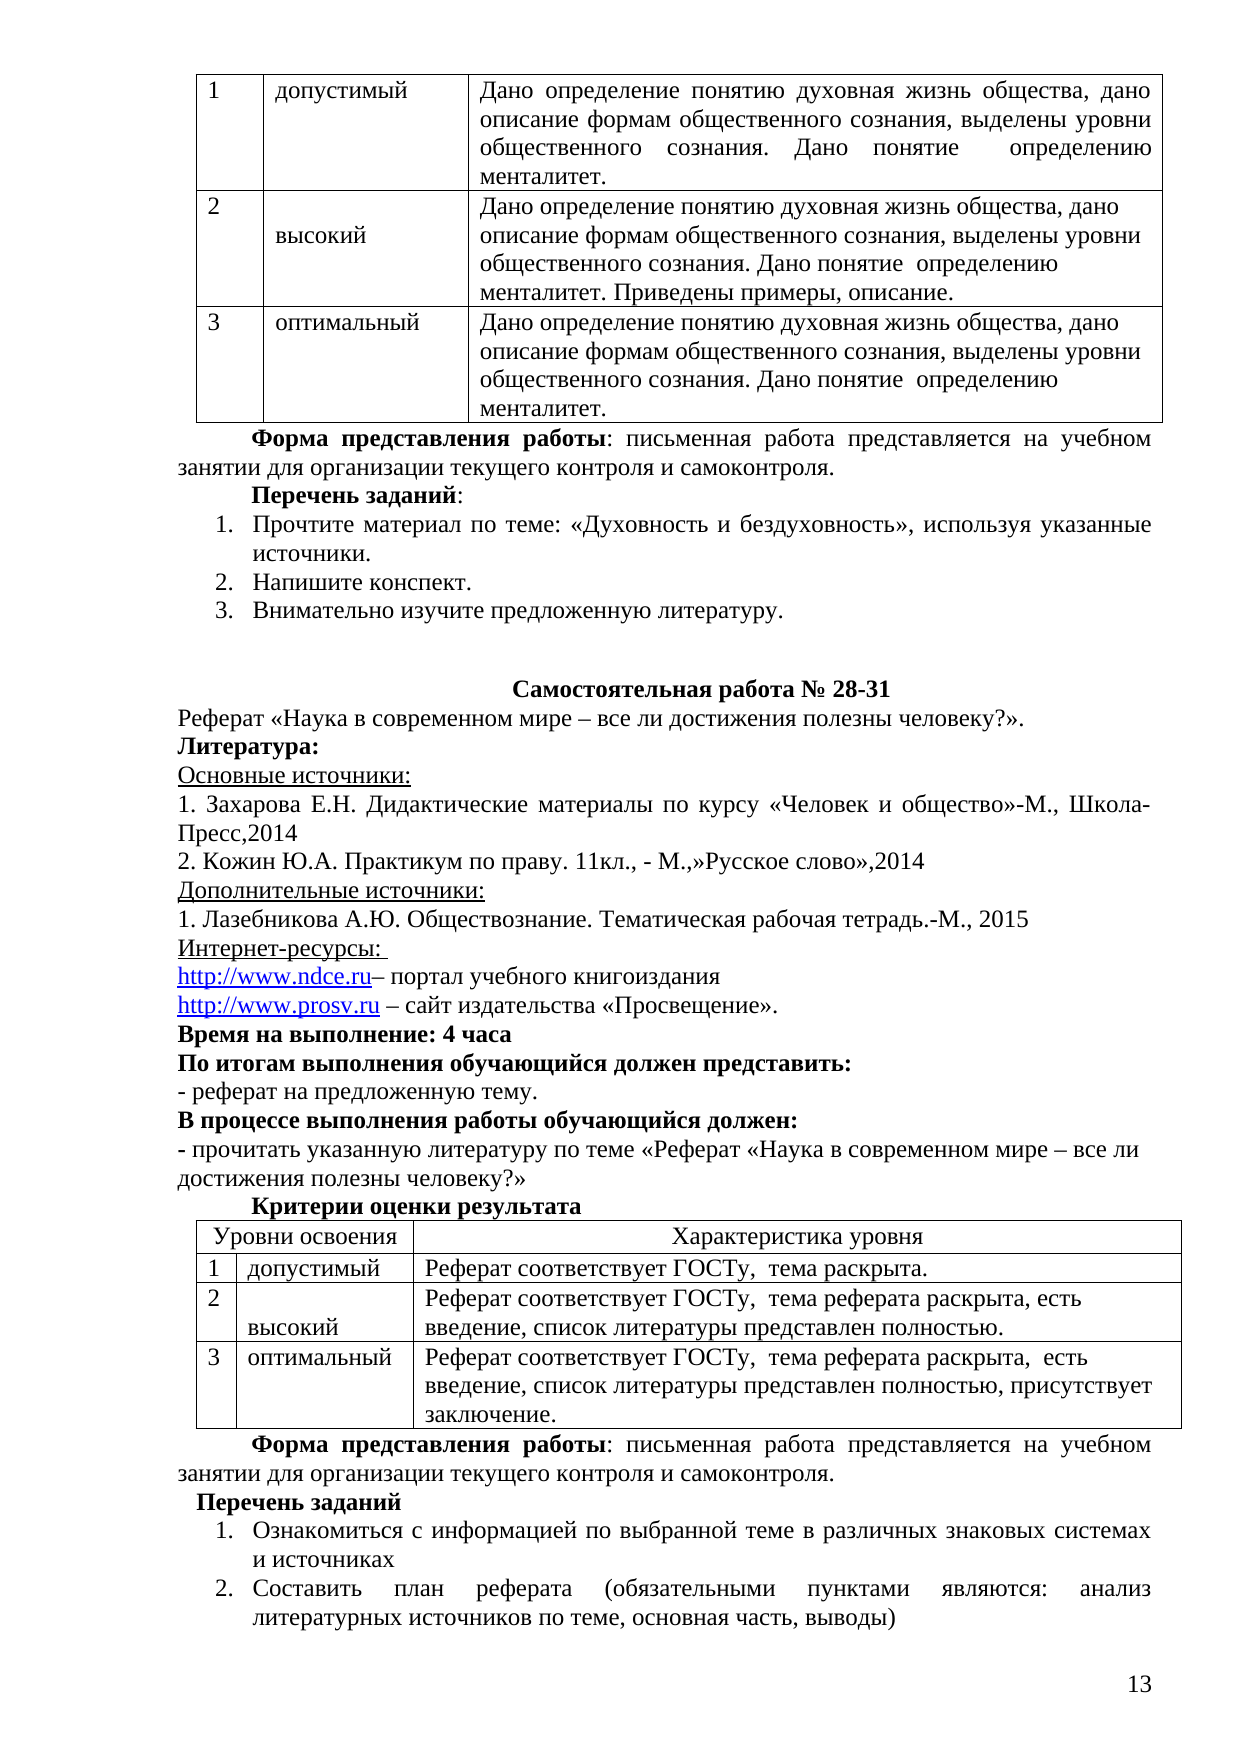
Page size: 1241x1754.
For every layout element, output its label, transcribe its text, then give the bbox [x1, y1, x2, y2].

table_cell Реферат соответствует ГОСТу, тема реферата раскрыта, есть введение, список литературы представлен полностью. [414, 1283, 1181, 1341]
text Время на выполнение: 4 часа [177, 1019, 1152, 1048]
table_cell Реферат соответствует ГОСТу, тема раскрыта. [414, 1254, 1181, 1282]
text 2. Кожин Ю.А. Практикум по праву. 11кл., - М.,»Русское слово»,2014 [177, 846, 1152, 875]
text Литература: [177, 731, 1152, 760]
list Внимательно изучите предложенную литературу. [215, 596, 1152, 624]
text Перечень заданий [177, 1487, 1152, 1515]
table_cell оптимальный [264, 307, 468, 422]
text Интернет-ресурсы: [177, 933, 1152, 961]
list Ознакомиться с информацией по выбранной теме в различных знаковых системах и источниках [215, 1515, 1152, 1573]
table_cell 3 [197, 307, 263, 422]
table_cell 2 [197, 191, 263, 306]
text http://www.ndce.ru– портал учебного книгоиздания [177, 961, 1152, 990]
text http://www.prosv.ru – сайт издательства «Просвещение». [177, 990, 1152, 1019]
table_cell Реферат соответствует ГОСТу, тема реферата раскрыта, есть введение, список литературы представлен полностью, присутствует заключение. [414, 1342, 1181, 1428]
table_header Характеристика уровня [414, 1221, 1181, 1252]
text В процессе выполнения работы обучающийся должен: [177, 1105, 1152, 1134]
table_cell 2 [197, 1283, 236, 1341]
table_cell высокий [237, 1283, 413, 1341]
text 1. Лазебникова А.Ю. Обществознание. Тематическая рабочая тетрадь.-М., 2015 [177, 904, 1152, 933]
table_cell 1 [197, 1254, 236, 1282]
text По итогам выполнения обучающийся должен представить: [177, 1048, 1152, 1076]
list Составить план реферата (обязательными пунктами являются: анализ литературных источников по теме, основная часть, выводы) [215, 1573, 1152, 1630]
table_header Уровни освоения [197, 1221, 413, 1252]
text - прочитать указанную литературу по теме «Реферат «Наука в современном мире – все ли достижения полезны человеку?» [177, 1134, 1152, 1191]
text Перечень заданий: [177, 481, 1152, 509]
text Основные источники: [177, 760, 1152, 789]
list Прочтите материал по теме: «Духовность и бездуховность», используя указанные источники. [215, 509, 1152, 567]
text Форма представления работы: письменная работа представляется на учебном занятии для организации текущего контроля и самоконтроля. [177, 1429, 1152, 1487]
table_cell Дано определение понятию духовная жизнь общества, дано описание формам общественного сознания, выделены уровни общественного сознания. Дано понятие определению менталитет. [469, 75, 1162, 190]
text Дополнительные источники: [177, 875, 1152, 904]
table_cell допустимый [237, 1254, 413, 1282]
table_cell 3 [197, 1342, 236, 1428]
text Самостоятельная работа № 28-31 [177, 674, 1152, 703]
text - реферат на предложенную тему. [177, 1076, 1152, 1105]
text Реферат «Наука в современном мире – все ли достижения полезны человеку?». [177, 703, 1152, 731]
table_cell высокий [264, 191, 468, 306]
table_cell Дано определение понятию духовная жизнь общества, дано описание формам общественного сознания, выделены уровни общественного сознания. Дано понятие определению менталитет. [469, 307, 1162, 422]
table_cell Дано определение понятию духовная жизнь общества, дано описание формам общественного сознания, выделены уровни общественного сознания. Дано понятие определению менталитет. Приведены примеры, описание. [469, 191, 1162, 306]
list Напишите конспект. [215, 567, 1152, 596]
table_cell допустимый [264, 75, 468, 190]
text Форма представления работы: письменная работа представляется на учебном занятии для организации текущего контроля и самоконтроля. [177, 423, 1152, 481]
text 1. Захарова Е.Н. Дидактические материалы по курсу «Человек и общество»-М., Школа-Пресс,2014 [177, 789, 1152, 846]
text Критерии оценки результата [177, 1191, 1152, 1220]
table_cell 1 [197, 75, 263, 190]
table_cell оптимальный [237, 1342, 413, 1428]
